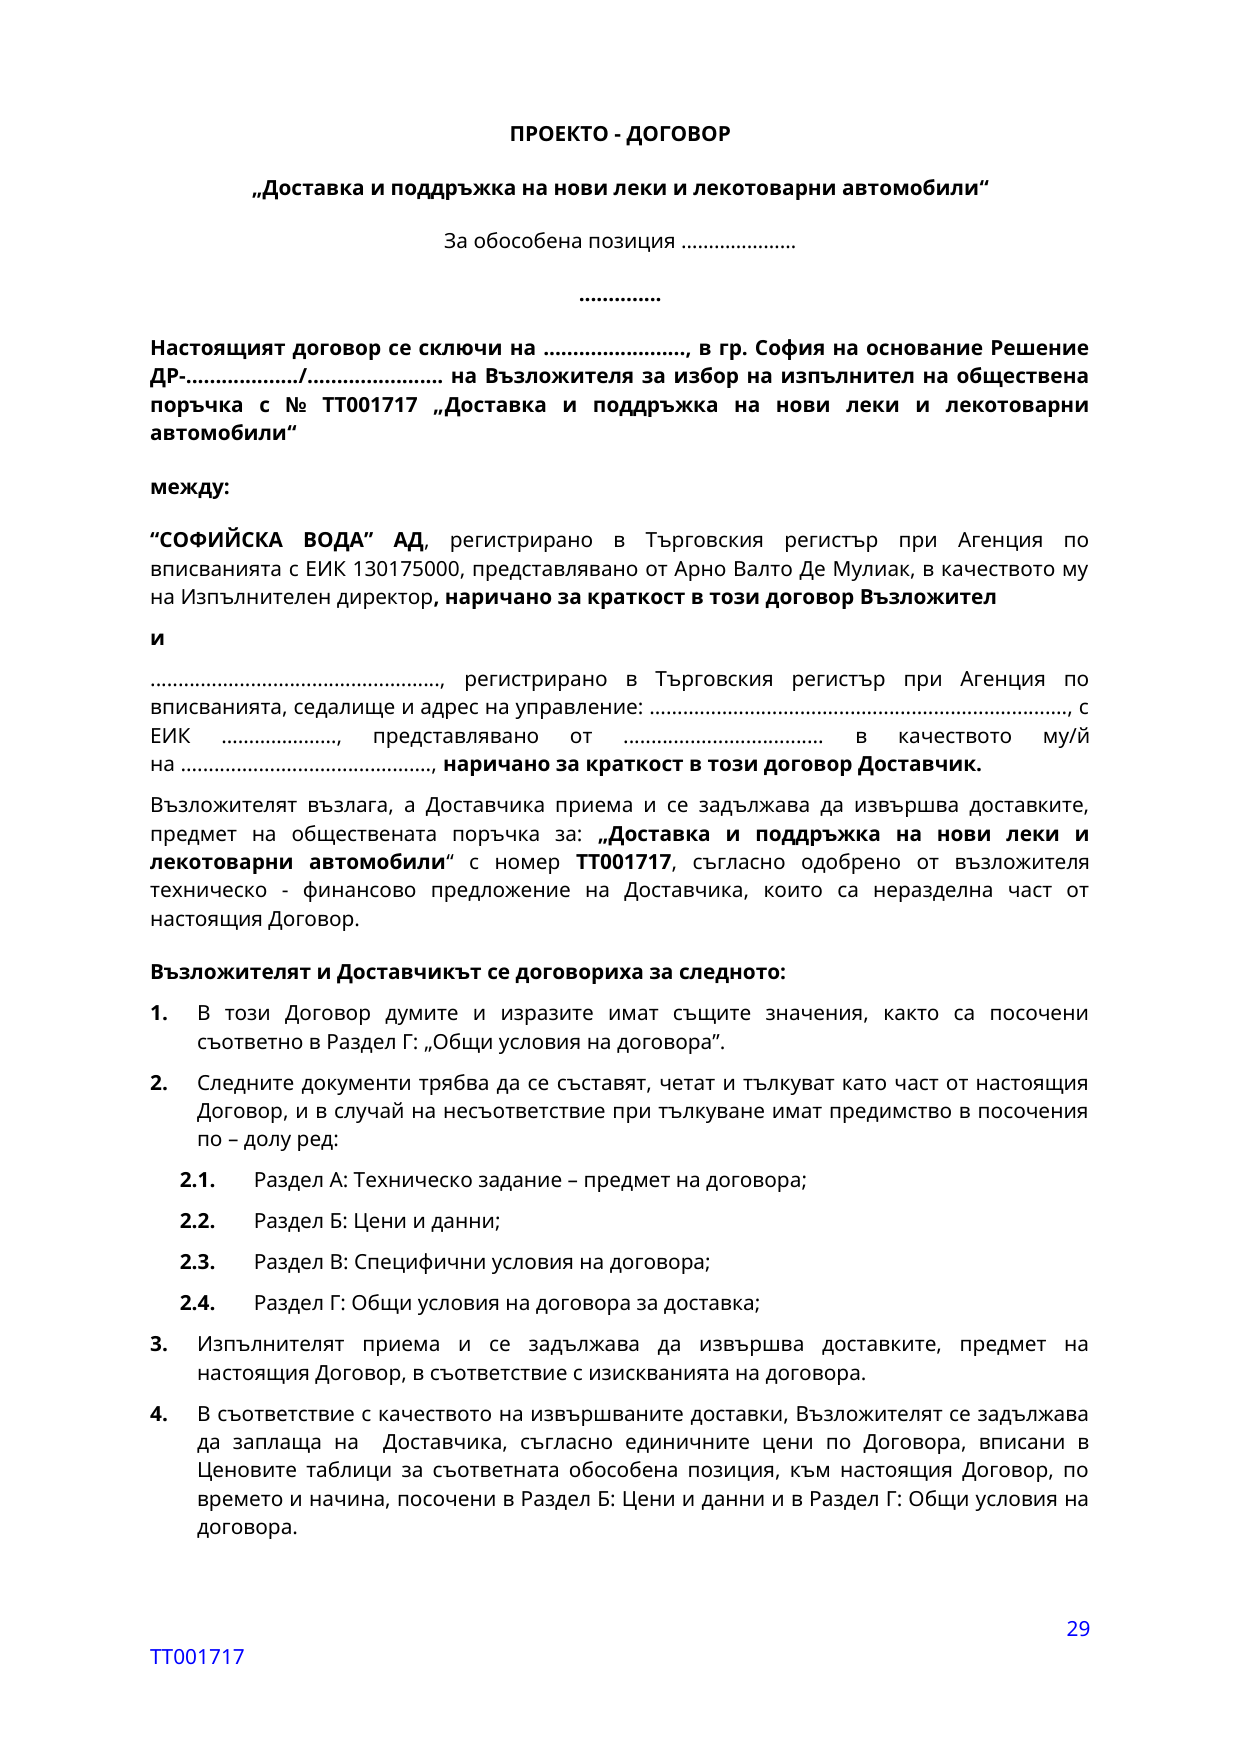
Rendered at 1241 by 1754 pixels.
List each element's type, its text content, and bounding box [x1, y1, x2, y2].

list Раздел Г: Общи условия на договора за доставка; [179, 1288, 1090, 1317]
list Раздел А: Техническо задание – предмет на договора; [179, 1166, 1090, 1194]
text и [150, 623, 1090, 651]
text Настоящият договор се сключи на ........................, в гр. София на основание Решение ДР-.................../....................... на Възложителя за избор на изпълнител на обществена поръчка с № ТТ001717 „Доставка и поддръжка на нови леки и лекотоварни автомобили“ [150, 333, 1090, 447]
text .............. [150, 279, 1090, 308]
list Следните документи трябва да се съставят, четат и тълкуват като част от настоящия Договор, и в случай на несъответствие при тълкуване имат предимство в посочения по – долу ред: [150, 1068, 1090, 1153]
list В този Договор думите и изразите имат същите значения, както са посочени съответно в Раздел Г: „Общи условия на договора”. [150, 998, 1090, 1055]
text “СОФИЙСКА ВОДА” АД, регистрирано в Търговския регистър при Агенция по вписванията с ЕИК 130175000, представлявано от Арно Валто Де Мулиак, в качеството му на Изпълнителен директор, наричано за краткост в този договор Възложител [150, 525, 1090, 611]
text „Доставка и поддръжка на нови леки и лекотоварни автомобили“ [150, 173, 1090, 201]
text ...................................................., регистрирано в Търговския регистър при Агенция по вписванията, седалище и адрес на управление: ..........................................................................., с ЕИК …………………, представлявано от .................................... в качеството му/й на ............................................., наричано за краткост в този договор Доставчик. [150, 664, 1090, 778]
text Възложителят и Доставчикът се договориха за следното: [150, 957, 1090, 986]
text между: [150, 472, 1090, 500]
list Раздел Б: Цени и данни; [179, 1206, 1090, 1235]
text За обособена позиция ………………… [150, 226, 1090, 254]
list В съответствие с качеството на извършваните доставки, Възложителят се задължава да заплаща на Доставчика, съгласно единичните цени по Договора, вписани в Ценовите таблици за съответната обособена позиция, към настоящия Договор, по времето и начина, посочени в Раздел Б: Цени и данни и в Раздел Г: Общи условия на договора. [150, 1399, 1090, 1541]
text Възложителят възлага, а Доставчика приема и се задължава да извършва доставките, предмет на обществената поръчка за: „Доставка и поддръжка на нови леки и лекотоварни автомобили“ с номер ТТ001717, съгласно одобрено от възложителя техническо - финансово предложение на Доставчика, които са неразделна част от настоящия Договор. [150, 790, 1090, 932]
list Раздел В: Специфични условия на договора; [179, 1247, 1090, 1276]
list Изпълнителят приема и се задължава да извършва доставките, предмет на настоящия Договор, в съответствие с изискванията на договора. [150, 1329, 1090, 1386]
text ПРОЕКТО - ДОГОВОР [150, 119, 1090, 148]
